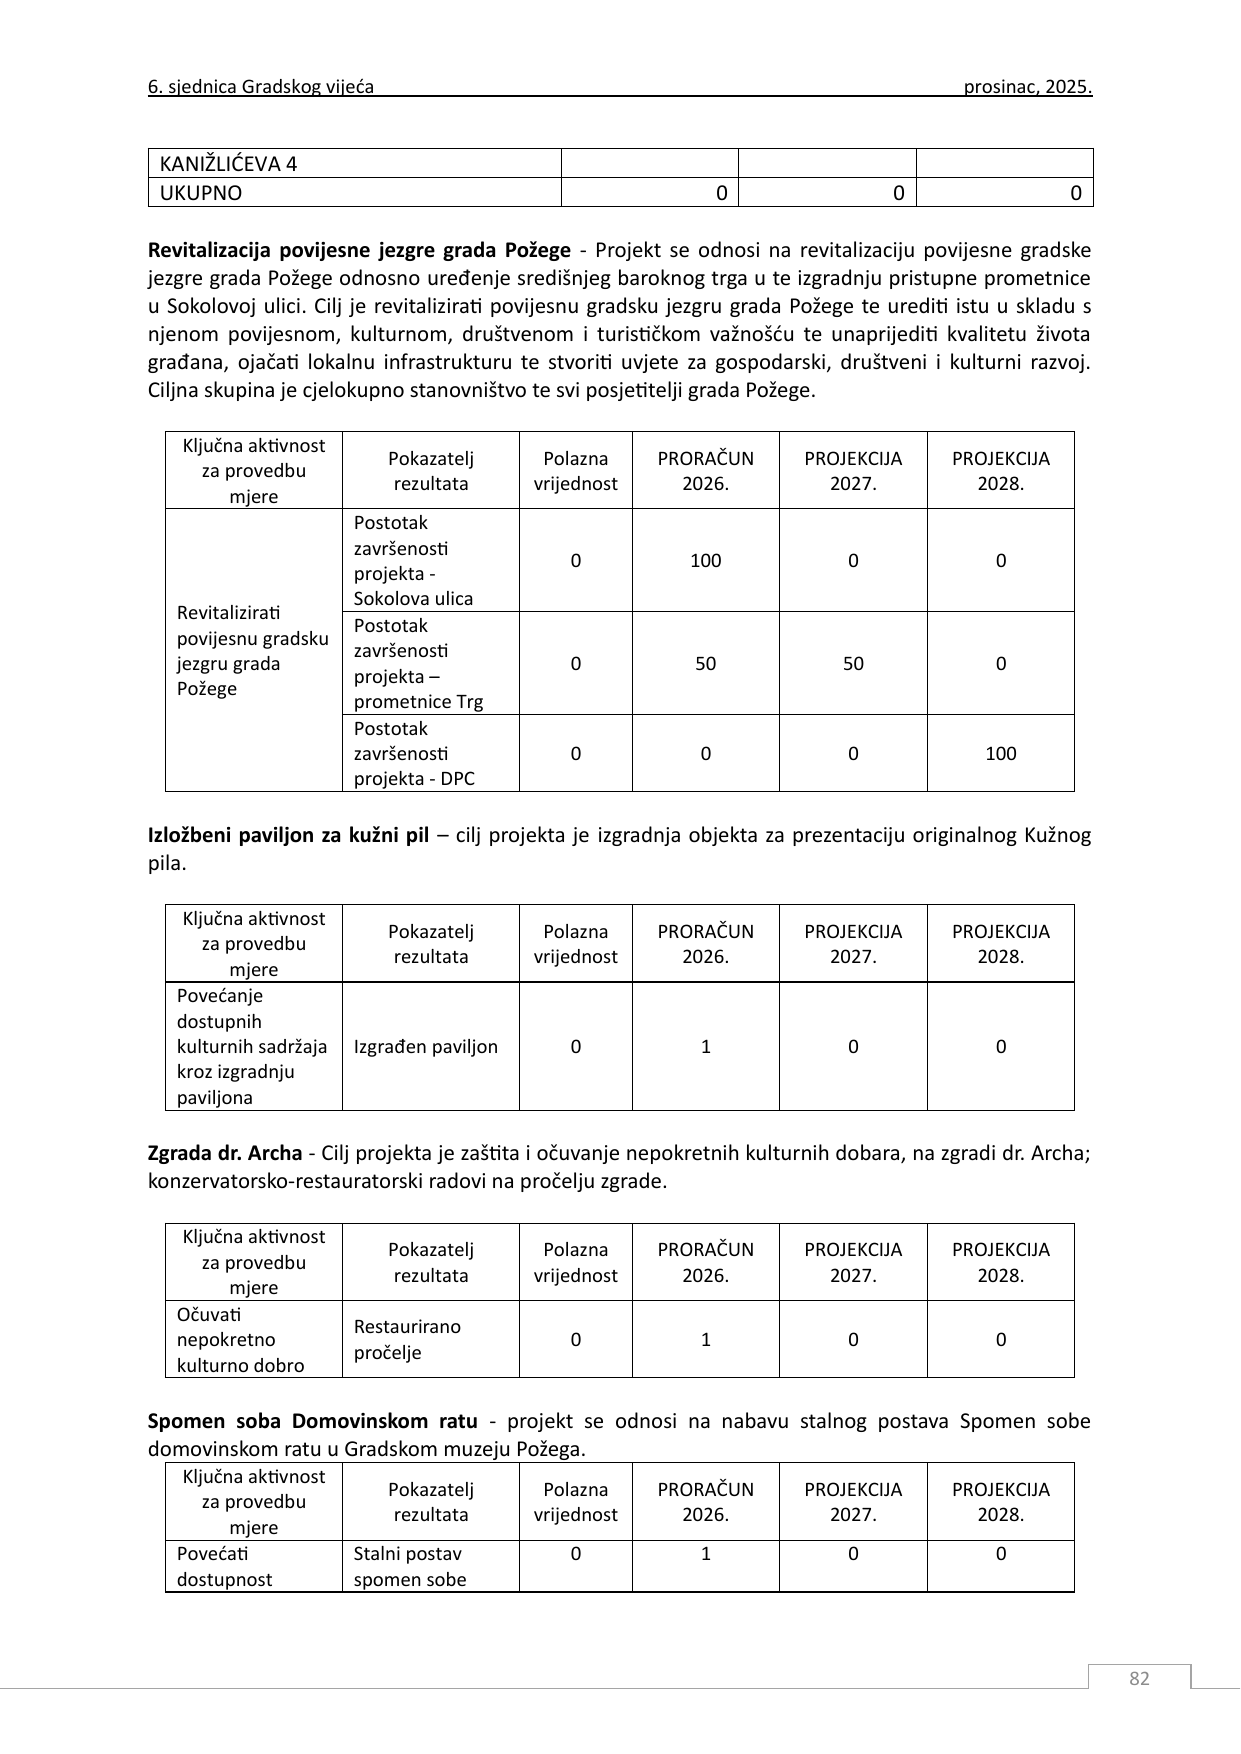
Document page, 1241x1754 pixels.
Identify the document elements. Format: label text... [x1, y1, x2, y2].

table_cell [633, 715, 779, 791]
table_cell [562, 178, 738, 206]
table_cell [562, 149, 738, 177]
text Spomen soba Domovinskom ratu - projekt se odnosi na nabavu stalnog postava Spomen sobe domovinskom ratu u Gradskom muzeju Požega. [148, 1406, 1093, 1462]
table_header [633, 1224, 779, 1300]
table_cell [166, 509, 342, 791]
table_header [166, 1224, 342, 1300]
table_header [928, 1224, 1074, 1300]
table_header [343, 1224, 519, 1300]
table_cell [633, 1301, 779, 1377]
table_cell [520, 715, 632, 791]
text Zgrada dr. Archa - Cilj projekta je zaštita i očuvanje nepokretnih kulturnih dobara, na zgradi dr. Archa; konzervatorsko-restauratorski radovi na pročelju zgrade. [148, 1138, 1093, 1194]
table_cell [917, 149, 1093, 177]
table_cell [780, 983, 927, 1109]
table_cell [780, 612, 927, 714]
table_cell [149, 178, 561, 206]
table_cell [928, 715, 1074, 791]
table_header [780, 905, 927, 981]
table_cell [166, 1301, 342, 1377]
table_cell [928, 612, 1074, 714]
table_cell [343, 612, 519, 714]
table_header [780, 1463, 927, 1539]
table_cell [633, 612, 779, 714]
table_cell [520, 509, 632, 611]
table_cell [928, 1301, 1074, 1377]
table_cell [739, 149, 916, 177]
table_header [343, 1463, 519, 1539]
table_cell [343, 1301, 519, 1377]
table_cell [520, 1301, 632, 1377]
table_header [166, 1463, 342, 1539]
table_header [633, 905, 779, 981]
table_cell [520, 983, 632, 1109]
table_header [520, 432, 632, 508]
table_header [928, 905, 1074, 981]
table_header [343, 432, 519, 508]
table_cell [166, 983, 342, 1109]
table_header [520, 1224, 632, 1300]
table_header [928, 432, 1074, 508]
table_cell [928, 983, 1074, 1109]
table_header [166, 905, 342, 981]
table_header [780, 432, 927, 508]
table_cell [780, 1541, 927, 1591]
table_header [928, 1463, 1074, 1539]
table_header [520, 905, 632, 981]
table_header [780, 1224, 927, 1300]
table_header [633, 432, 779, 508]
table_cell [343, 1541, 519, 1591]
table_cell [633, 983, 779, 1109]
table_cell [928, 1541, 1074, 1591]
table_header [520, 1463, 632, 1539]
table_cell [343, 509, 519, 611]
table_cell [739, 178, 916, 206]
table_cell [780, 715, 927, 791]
text Revitalizacija povijesne jezgre grada Požege - Projekt se odnosi na revitalizaciju povijesne gradske jezgre grada Požege odnosno uređenje središnjeg baroknog trga u te izgradnju pristupne prometnice u Sokolovoj ulici. Cilj je revitalizirati povijesnu gradsku jezgru grada Požege te urediti istu u skladu s njenom povijesnom, kulturnom, društvenom i turističkom važnošću te unaprijediti kvalitetu života građana, ojačati lokalnu infrastrukturu te stvoriti uvjete za gospodarski, društveni i kulturni razvoj. Ciljna skupina je cjelokupno stanovništvo te svi posjetitelji grada Požege. [148, 235, 1093, 403]
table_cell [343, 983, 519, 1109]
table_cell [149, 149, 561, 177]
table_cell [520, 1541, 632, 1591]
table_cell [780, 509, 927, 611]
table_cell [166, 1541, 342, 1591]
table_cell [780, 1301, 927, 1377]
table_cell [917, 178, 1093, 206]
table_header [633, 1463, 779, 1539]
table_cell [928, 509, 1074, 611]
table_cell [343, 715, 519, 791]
text Izložbeni paviljon za kužni pil – cilj projekta je izgradnja objekta za prezentaciju originalnog Kužnog pila. [148, 820, 1093, 876]
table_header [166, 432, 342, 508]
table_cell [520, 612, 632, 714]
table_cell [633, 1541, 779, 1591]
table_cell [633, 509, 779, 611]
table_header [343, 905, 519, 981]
